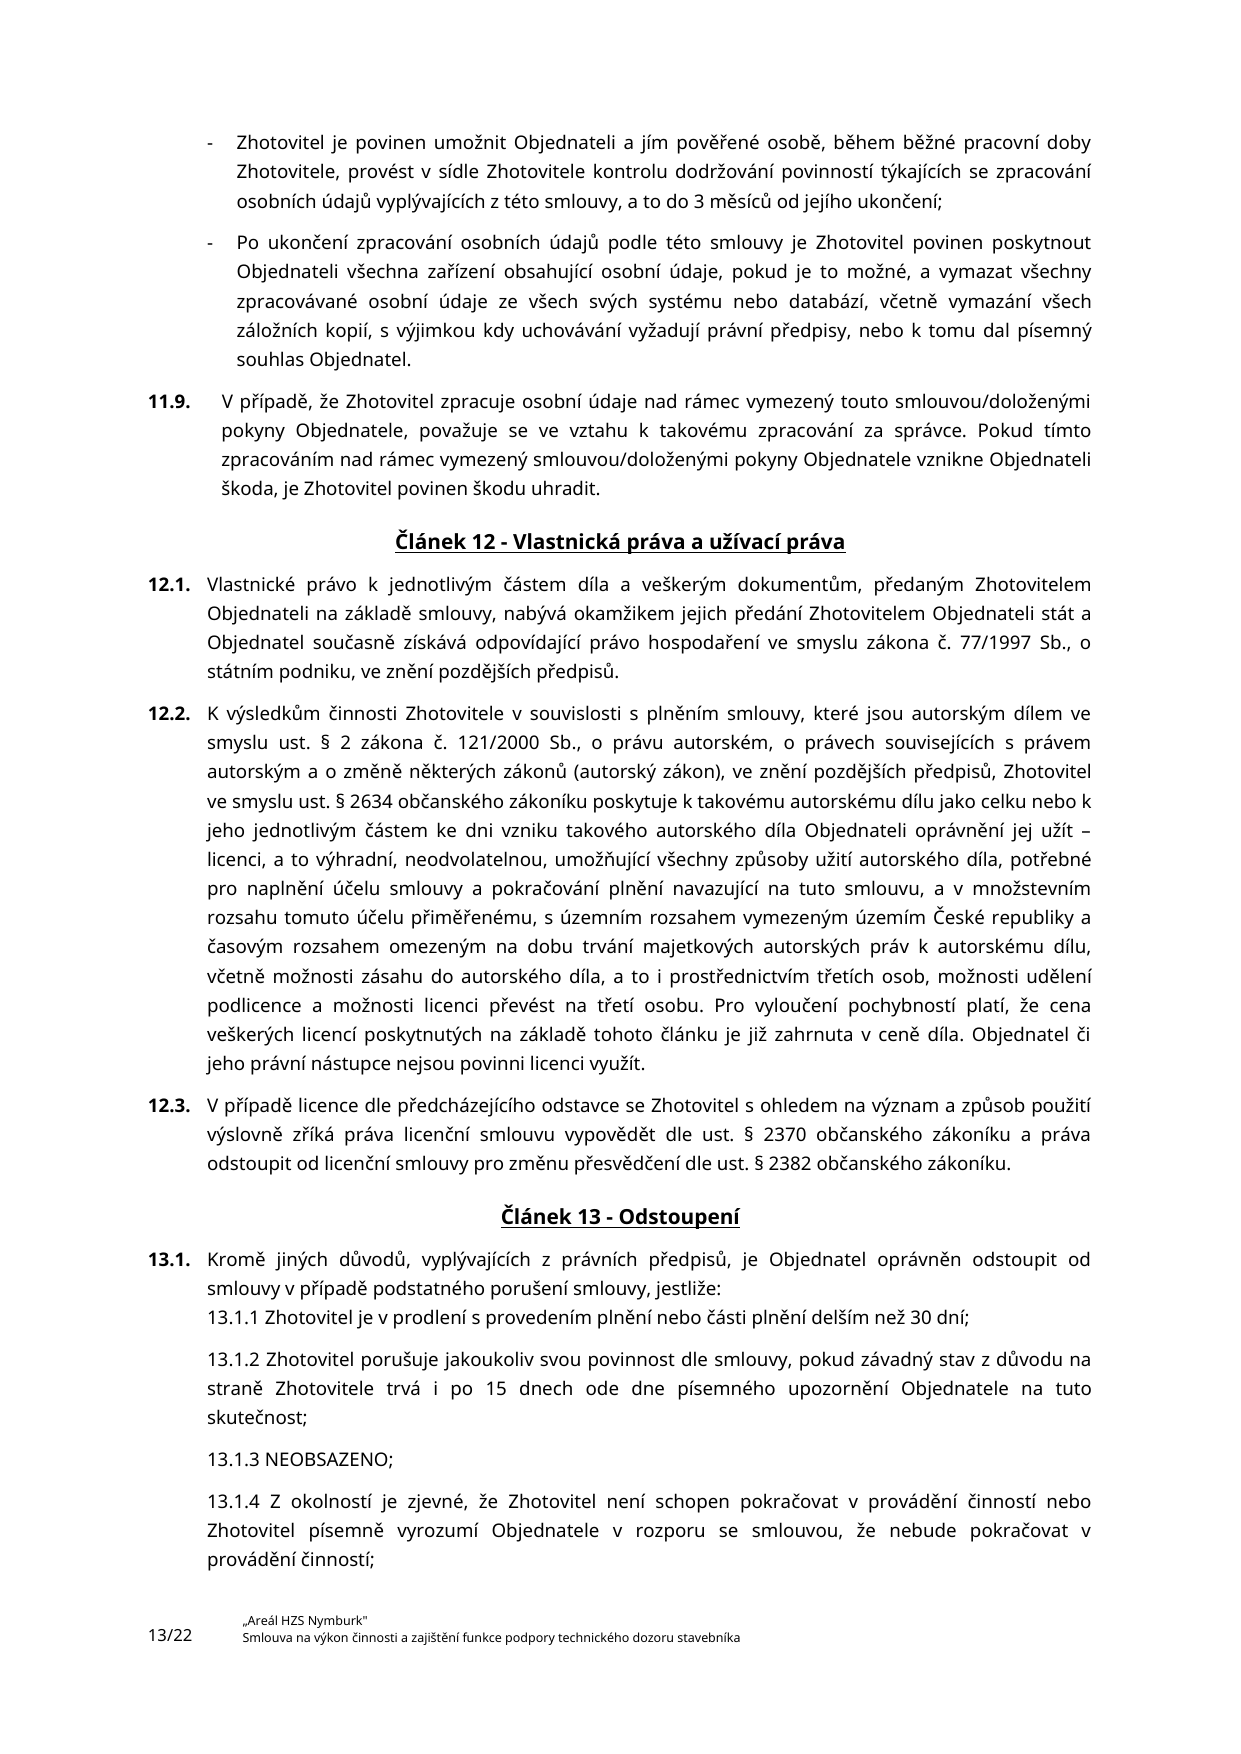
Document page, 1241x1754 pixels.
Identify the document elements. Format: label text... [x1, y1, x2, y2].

subtitle Článek 13 - Odstoupení [148, 1201, 1092, 1231]
text 13.1.2 Zhotovitel porušuje jakoukoliv svou povinnost dle smlouvy, pokud závadný stav z důvodu na straně Zhotovitele trvá i po 15 dnech ode dne písemného upozornění Objednatele na tuto skutečnost; [207, 1343, 1092, 1431]
subtitle Článek 12 - Vlastnická práva a užívací práva [148, 526, 1092, 556]
text 11.9. V případě, že Zhotovitel zpracuje osobní údaje nad rámec vymezený touto smlouvou/doloženými pokyny Objednatele, považuje se ve vztahu k takovému zpracování za správce. Pokud tímto zpracováním nad rámec vymezený smlouvou/doloženými pokyny Objednatele vznikne Objednateli škoda, je Zhotovitel povinen škodu uhradit. [148, 385, 1092, 501]
text 12.3. V případě licence dle předcházejícího odstavce se Zhotovitel s ohledem na význam a způsob použití výslovně zříká práva licenční smlouvu vypovědět dle ust. § 2370 občanského zákoníku a práva odstoupit od licenční smlouvy pro změnu přesvědčení dle ust. § 2382 občanského zákoníku. [148, 1089, 1092, 1176]
text 13.1.3 NEOBSAZENO; [207, 1443, 1092, 1472]
text - Zhotovitel je povinen umožnit Objednateli a jím pověřené osobě, během běžné pracovní doby Zhotovitele, provést v sídle Zhotovitele kontrolu dodržování povinností týkajících se zpracování osobních údajů vyplývajících z této smlouvy, a to do 3 měsíců od jejího ukončení; [207, 126, 1092, 214]
text 13.1.4 Z okolností je zjevné, že Zhotovitel není schopen pokračovat v provádění činností nebo Zhotovitel písemně vyrozumí Objednatele v rozporu se smlouvou, že nebude pokračovat v provádění činností; [207, 1485, 1092, 1572]
text 12.1. Vlastnické právo k jednotlivým částem díla a veškerým dokumentům, předaným Zhotovitelem Objednateli na základě smlouvy, nabývá okamžikem jejich předání Zhotovitelem Objednateli stát a Objednatel současně získává odpovídající právo hospodaření ve smyslu zákona č. 77/1997 Sb., o státním podniku, ve znění pozdějších předpisů. [148, 568, 1092, 685]
text 13.1. Kromě jiných důvodů, vyplývajících z právních předpisů, je Objednatel oprávněn odstoupit od smlouvy v případě podstatného porušení smlouvy, jestliže: [148, 1243, 1092, 1301]
text - Po ukončení zpracování osobních údajů podle této smlouvy je Zhotovitel povinen poskytnout Objednateli všechna zařízení obsahující osobní údaje, pokud je to možné, a vymazat všechny zpracovávané osobní údaje ze všech svých systému nebo databází, včetně vymazání všech záložních kopií, s výjimkou kdy uchovávání vyžadují právní předpisy, nebo k tomu dal písemný souhlas Objednatel. [207, 226, 1092, 372]
text 12.2. K výsledkům činnosti Zhotovitele v souvislosti s plněním smlouvy, které jsou autorským dílem ve smyslu ust. § 2 zákona č. 121/2000 Sb., o právu autorském, o právech souvisejících s právem autorským a o změně některých zákonů (autorský zákon), ve znění pozdějších předpisů, Zhotovitel ve smyslu ust. § 2634 občanského zákoníku poskytuje k takovému autorskému dílu jako celku nebo k jeho jednotlivým částem ke dni vzniku takového autorského díla Objednateli oprávnění jej užít – licenci, a to výhradní, neodvolatelnou, umožňující všechny způsoby užití autorského díla, potřebné pro naplnění účelu smlouvy a pokračování plnění navazující na tuto smlouvu, a v množstevním rozsahu tomuto účelu přiměřenému, s územním rozsahem vymezeným územím České republiky a časovým rozsahem omezeným na dobu trvání majetkových autorských práv k autorskému dílu, včetně možnosti zásahu do autorského díla, a to i prostřednictvím třetích osob, možnosti udělení podlicence a možnosti licenci převést na třetí osobu. Pro vyloučení pochybností platí, že cena veškerých licencí poskytnutých na základě tohoto článku je již zahrnuta v ceně díla. Objednatel či jeho právní nástupce nejsou povinni licenci využít. [148, 697, 1092, 1076]
text 13.1.1 Zhotovitel je v prodlení s provedením plnění nebo části plnění delším než 30 dní; [207, 1301, 1092, 1331]
